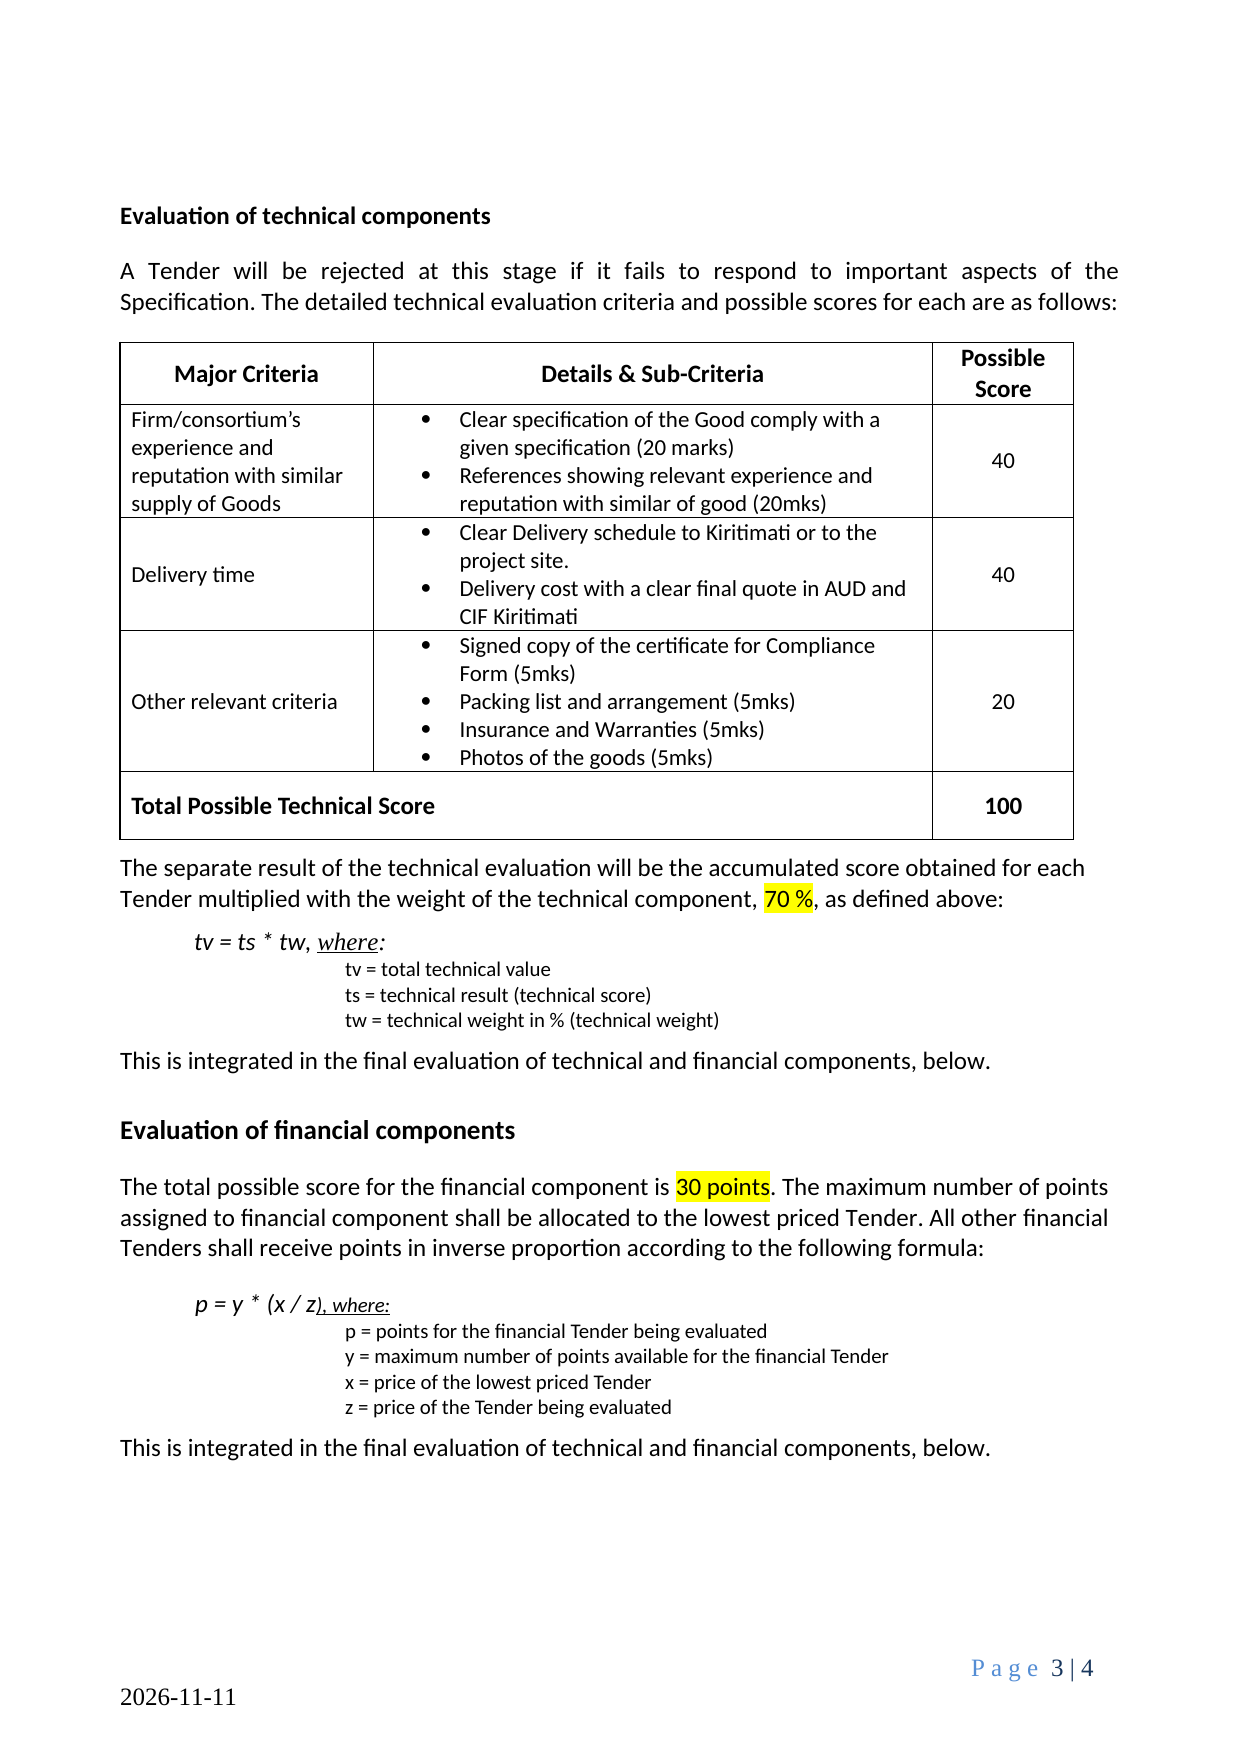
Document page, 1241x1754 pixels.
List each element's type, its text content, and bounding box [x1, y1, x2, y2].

table_cell Clear Delivery schedule to Kiritimati or to the project site. Delivery cost with a clear final quote in AUD and CIF Kiritimati [374, 518, 932, 630]
text tv = ts * tw, where: [194, 926, 1120, 956]
text This is integrated in the final evaluation of technical and financial components, below. [120, 1045, 1120, 1076]
table_cell Other relevant criteria [121, 631, 373, 771]
list ts = technical result (technical score) [345, 982, 1120, 1007]
table_cell 100 [933, 772, 1073, 839]
text The separate result of the technical evaluation will be the accumulated score obtained for each Tender multiplied with the weight of the technical component, 70 %, as defined above: [120, 852, 1120, 913]
text This is integrated in the final evaluation of technical and financial components, below. [120, 1432, 1120, 1463]
table_cell Firm/consortium’s experience and reputation with similar supply of Goods [121, 405, 373, 517]
table_cell 40 [933, 518, 1073, 630]
table_cell 40 [933, 405, 1073, 517]
table_cell Signed copy of the certificate for Compliance Form (5mks) Packing list and arrangement (5mks) Insurance and Warranties (5mks) Photos of the goods (5mks) [374, 631, 932, 771]
table_cell Clear specification of the Good comply with a given specification (20 marks) References showing relevant experience and reputation with similar of good (20mks) [374, 405, 932, 517]
text The total possible score for the financial component is 30 points. The maximum number of points assigned to financial component shall be allocated to the lowest priced Tender. All other financial Tenders shall receive points in inverse proportion according to the following formula: [120, 1171, 1120, 1263]
subtitle Evaluation of technical components [120, 200, 1120, 231]
list tv = total technical value [345, 956, 1120, 982]
list p = points for the financial Tender being evaluated [345, 1318, 1120, 1344]
text A Tender will be rejected at this stage if it fails to respond to important aspects of the Specification. The detailed technical evaluation criteria and possible scores for each are as follows: [120, 256, 1120, 317]
text p = y * (x / z), where: [120, 1288, 1120, 1318]
table_cell 20 [933, 631, 1073, 771]
table_header Major Criteria [121, 343, 373, 404]
table_header Possible Score [933, 343, 1073, 404]
list z = price of the Tender being evaluated [345, 1394, 1120, 1420]
list y = maximum number of points available for the financial Tender [345, 1344, 1120, 1369]
table_cell Delivery time [121, 518, 373, 630]
list x = price of the lowest priced Tender [345, 1369, 1120, 1394]
table_header Details & Sub-Criteria [374, 343, 932, 404]
subtitle Evaluation of financial components [120, 1113, 1120, 1146]
list tw = technical weight in % (technical weight) [345, 1007, 1120, 1033]
table_cell Total Possible Technical Score [121, 772, 932, 839]
